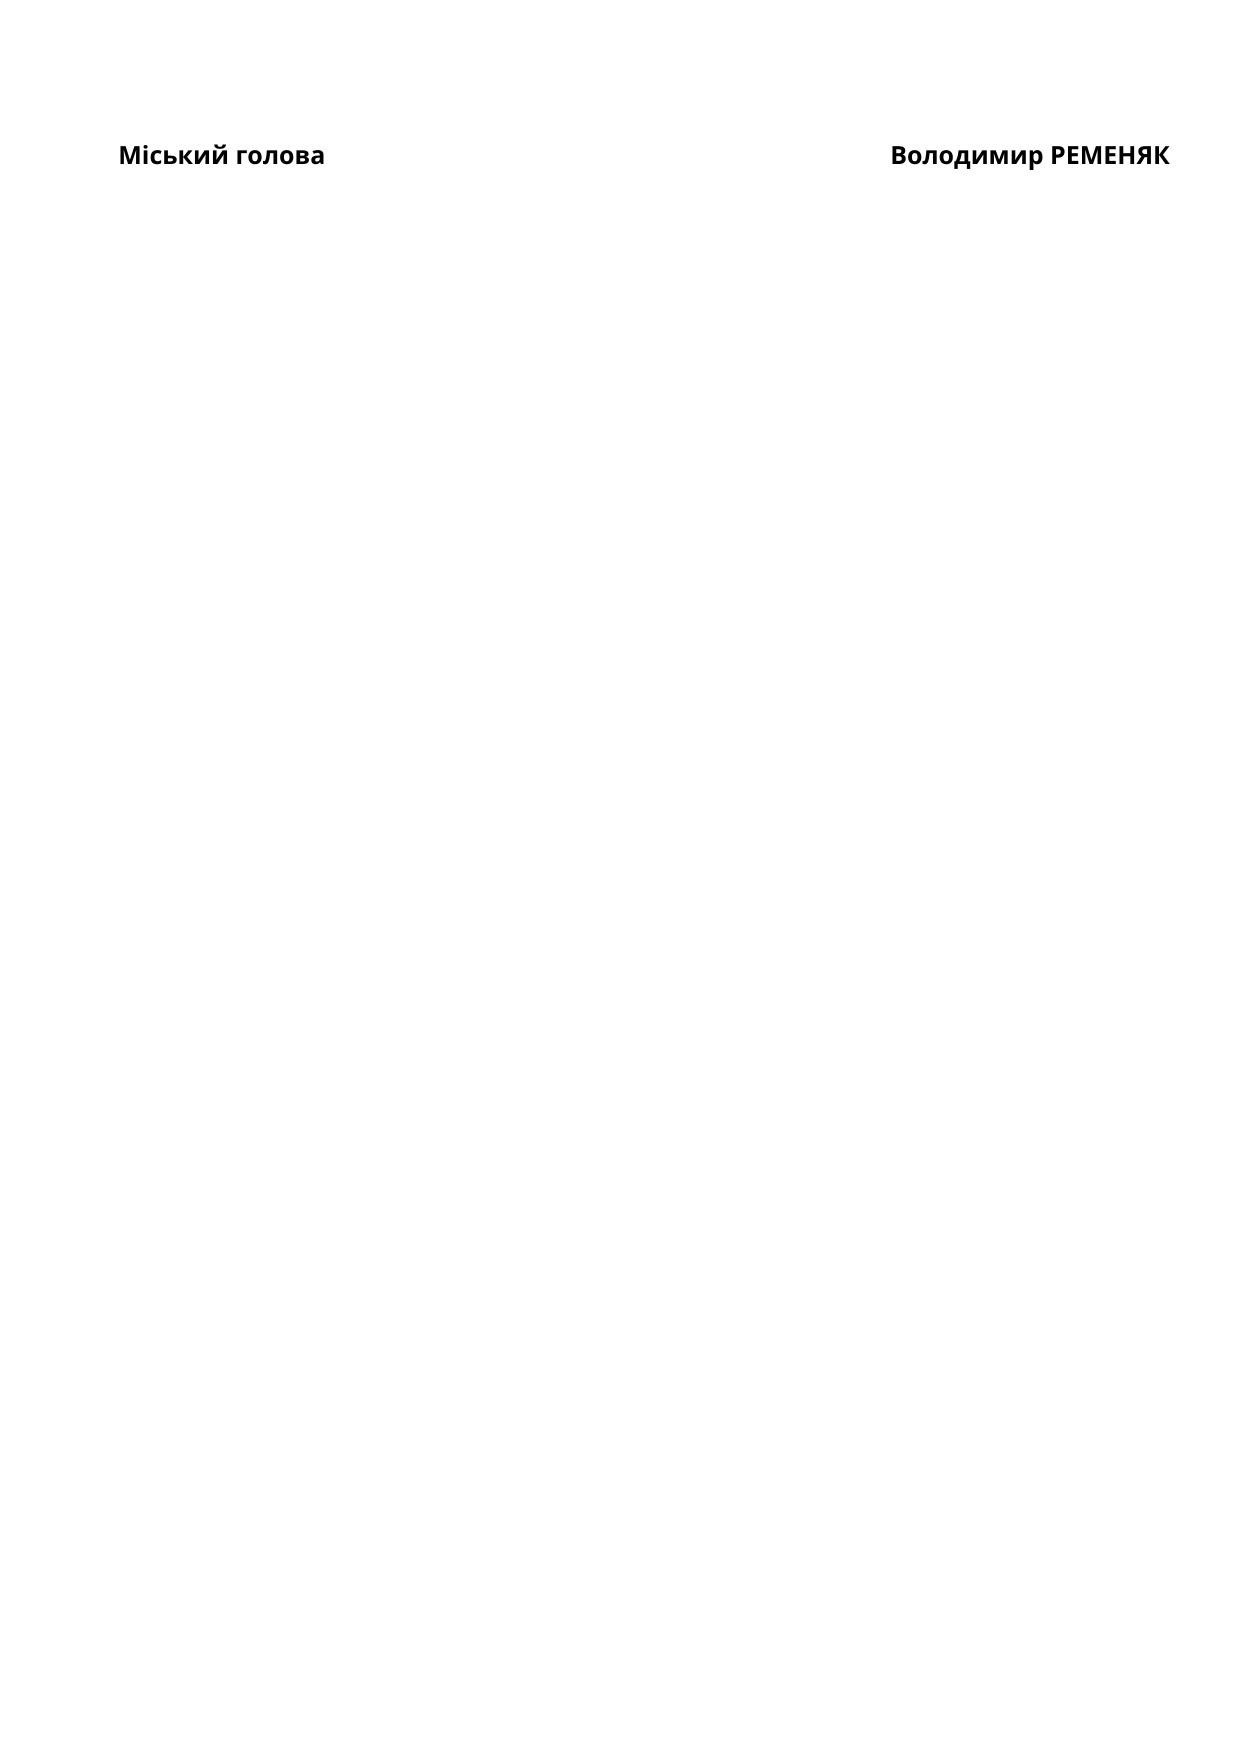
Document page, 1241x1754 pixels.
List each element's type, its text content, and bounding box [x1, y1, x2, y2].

text Міський голова Володимир РЕМЕНЯК [118, 137, 1181, 171]
